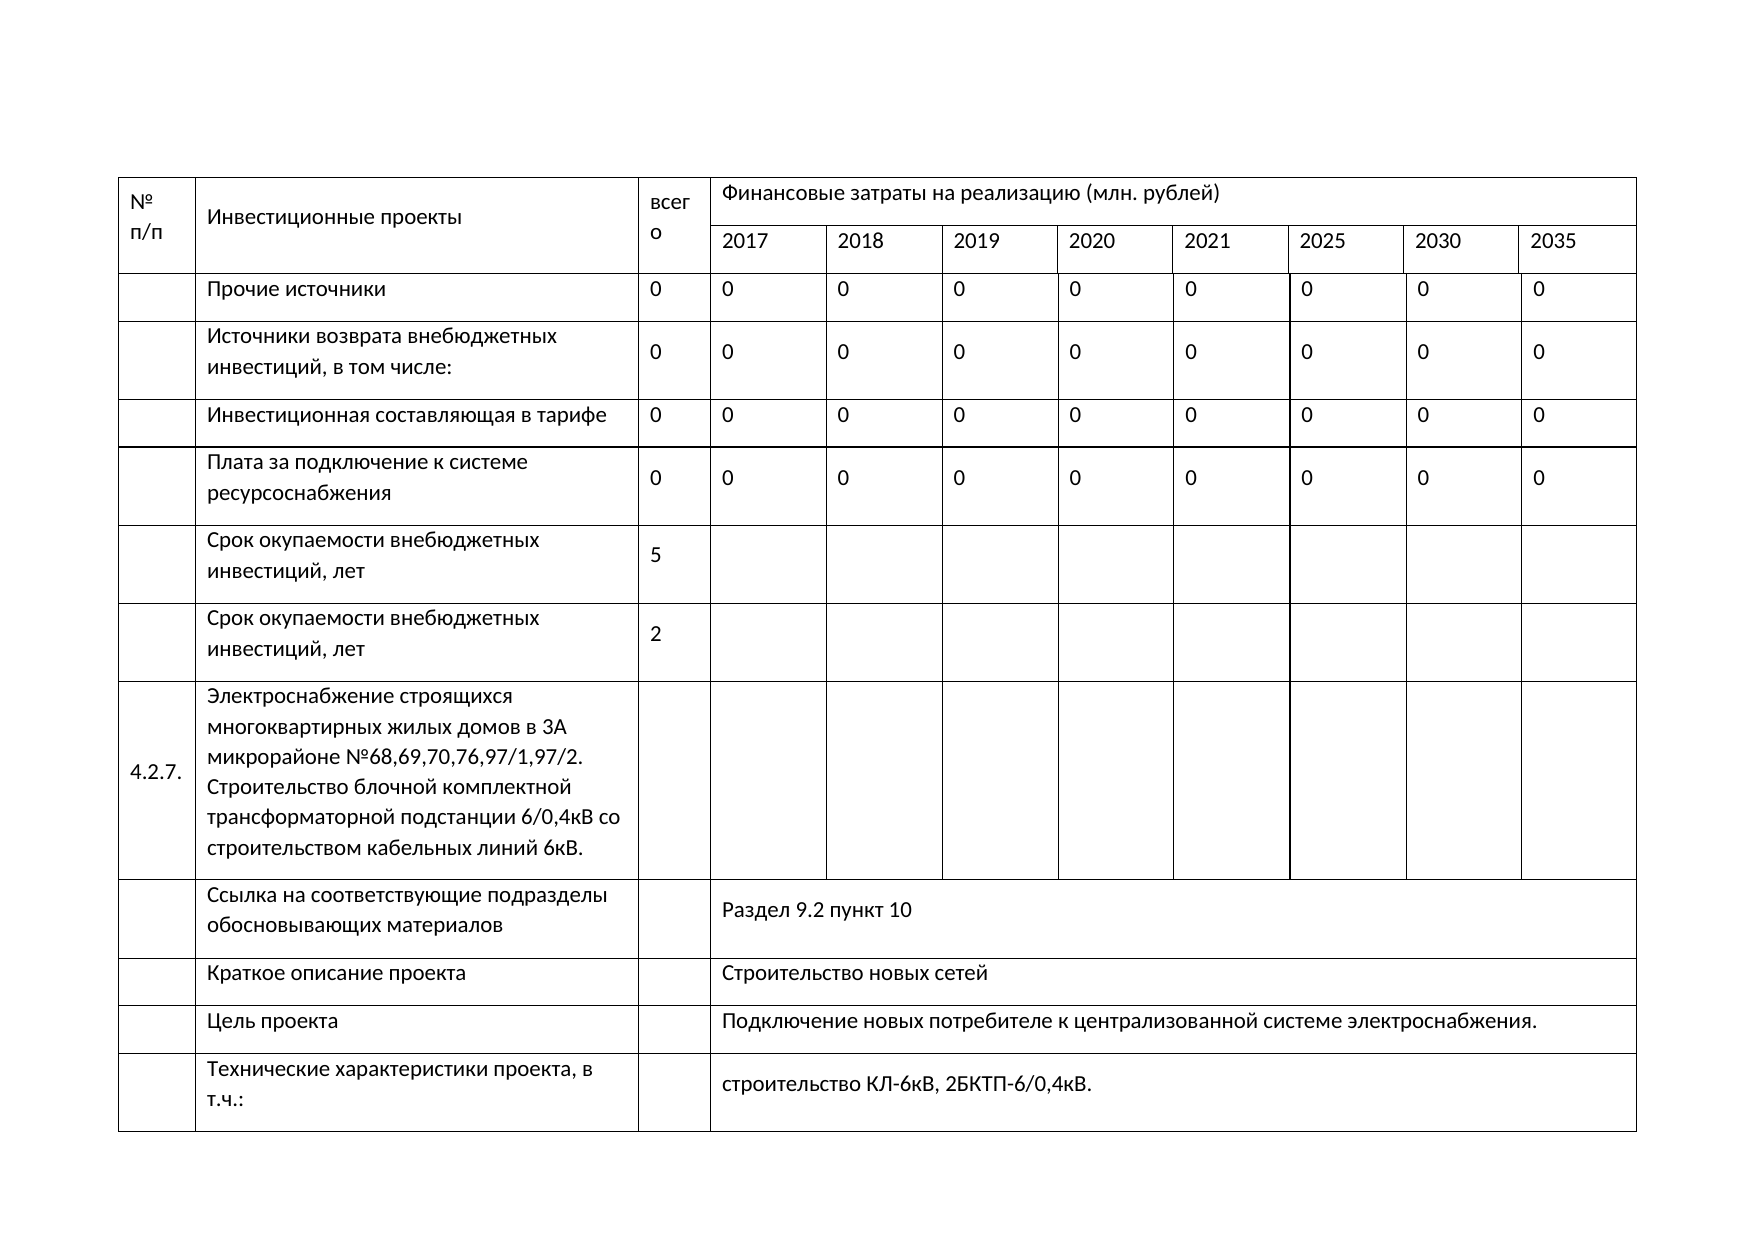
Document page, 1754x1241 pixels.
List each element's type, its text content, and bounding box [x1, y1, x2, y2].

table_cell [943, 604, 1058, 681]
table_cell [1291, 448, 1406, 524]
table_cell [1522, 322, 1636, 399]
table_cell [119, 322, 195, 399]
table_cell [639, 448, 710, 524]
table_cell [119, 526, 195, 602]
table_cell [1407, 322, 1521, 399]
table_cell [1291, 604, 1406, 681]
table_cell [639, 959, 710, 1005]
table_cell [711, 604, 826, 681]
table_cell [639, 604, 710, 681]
table_cell 2019 [943, 226, 1057, 273]
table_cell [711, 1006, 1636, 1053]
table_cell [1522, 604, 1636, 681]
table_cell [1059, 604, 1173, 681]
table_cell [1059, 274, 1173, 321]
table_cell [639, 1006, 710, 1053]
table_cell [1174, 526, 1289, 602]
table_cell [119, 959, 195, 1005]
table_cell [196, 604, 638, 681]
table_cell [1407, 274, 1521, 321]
table_cell 2035 [1519, 226, 1636, 273]
table_header Инвестиционные проекты [196, 178, 638, 273]
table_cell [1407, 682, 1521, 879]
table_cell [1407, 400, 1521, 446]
table_header № п/п [119, 178, 195, 273]
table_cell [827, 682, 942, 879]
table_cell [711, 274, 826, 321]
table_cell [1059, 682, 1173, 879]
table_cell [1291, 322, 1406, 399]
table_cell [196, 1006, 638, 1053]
table_cell 2017 [711, 226, 826, 273]
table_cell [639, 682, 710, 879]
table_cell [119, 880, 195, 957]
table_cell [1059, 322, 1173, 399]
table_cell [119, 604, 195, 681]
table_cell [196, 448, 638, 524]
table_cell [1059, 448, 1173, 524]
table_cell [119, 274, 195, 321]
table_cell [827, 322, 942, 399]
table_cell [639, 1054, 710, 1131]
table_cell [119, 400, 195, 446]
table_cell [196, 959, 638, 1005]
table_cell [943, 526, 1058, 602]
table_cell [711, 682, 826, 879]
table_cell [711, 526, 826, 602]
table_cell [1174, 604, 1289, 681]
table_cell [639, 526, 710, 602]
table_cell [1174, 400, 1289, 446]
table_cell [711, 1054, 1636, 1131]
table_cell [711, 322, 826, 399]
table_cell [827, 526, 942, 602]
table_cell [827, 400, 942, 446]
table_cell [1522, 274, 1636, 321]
table_header Финансовые затраты на реализацию (млн. рублей) [711, 178, 1636, 225]
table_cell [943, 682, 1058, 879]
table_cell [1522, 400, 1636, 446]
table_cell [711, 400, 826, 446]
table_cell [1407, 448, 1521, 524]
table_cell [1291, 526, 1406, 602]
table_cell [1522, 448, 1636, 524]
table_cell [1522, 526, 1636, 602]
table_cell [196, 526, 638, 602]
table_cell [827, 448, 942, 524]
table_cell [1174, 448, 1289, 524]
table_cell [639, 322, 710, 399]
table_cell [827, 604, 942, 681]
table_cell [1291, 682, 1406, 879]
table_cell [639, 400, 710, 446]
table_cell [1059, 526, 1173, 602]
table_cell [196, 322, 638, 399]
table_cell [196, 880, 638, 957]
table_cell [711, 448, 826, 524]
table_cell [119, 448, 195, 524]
table_cell 2025 [1289, 226, 1403, 273]
table_cell 2018 [827, 226, 942, 273]
table_header всего [639, 178, 710, 273]
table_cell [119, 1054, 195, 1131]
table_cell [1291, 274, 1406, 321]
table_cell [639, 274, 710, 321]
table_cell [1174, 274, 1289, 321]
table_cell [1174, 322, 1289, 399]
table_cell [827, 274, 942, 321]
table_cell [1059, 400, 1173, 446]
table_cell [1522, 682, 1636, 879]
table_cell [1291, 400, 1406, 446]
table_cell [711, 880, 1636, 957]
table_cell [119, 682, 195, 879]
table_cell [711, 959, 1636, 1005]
table_cell 2020 [1058, 226, 1172, 273]
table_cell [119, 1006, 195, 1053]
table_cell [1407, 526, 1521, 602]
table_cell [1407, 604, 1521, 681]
table_cell 2021 [1173, 226, 1288, 273]
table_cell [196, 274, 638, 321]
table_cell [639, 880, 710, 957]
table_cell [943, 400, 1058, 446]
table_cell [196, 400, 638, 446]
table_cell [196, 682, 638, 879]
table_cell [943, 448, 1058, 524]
table_cell 2030 [1404, 226, 1518, 273]
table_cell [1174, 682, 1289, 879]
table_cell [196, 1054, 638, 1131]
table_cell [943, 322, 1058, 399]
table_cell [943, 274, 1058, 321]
